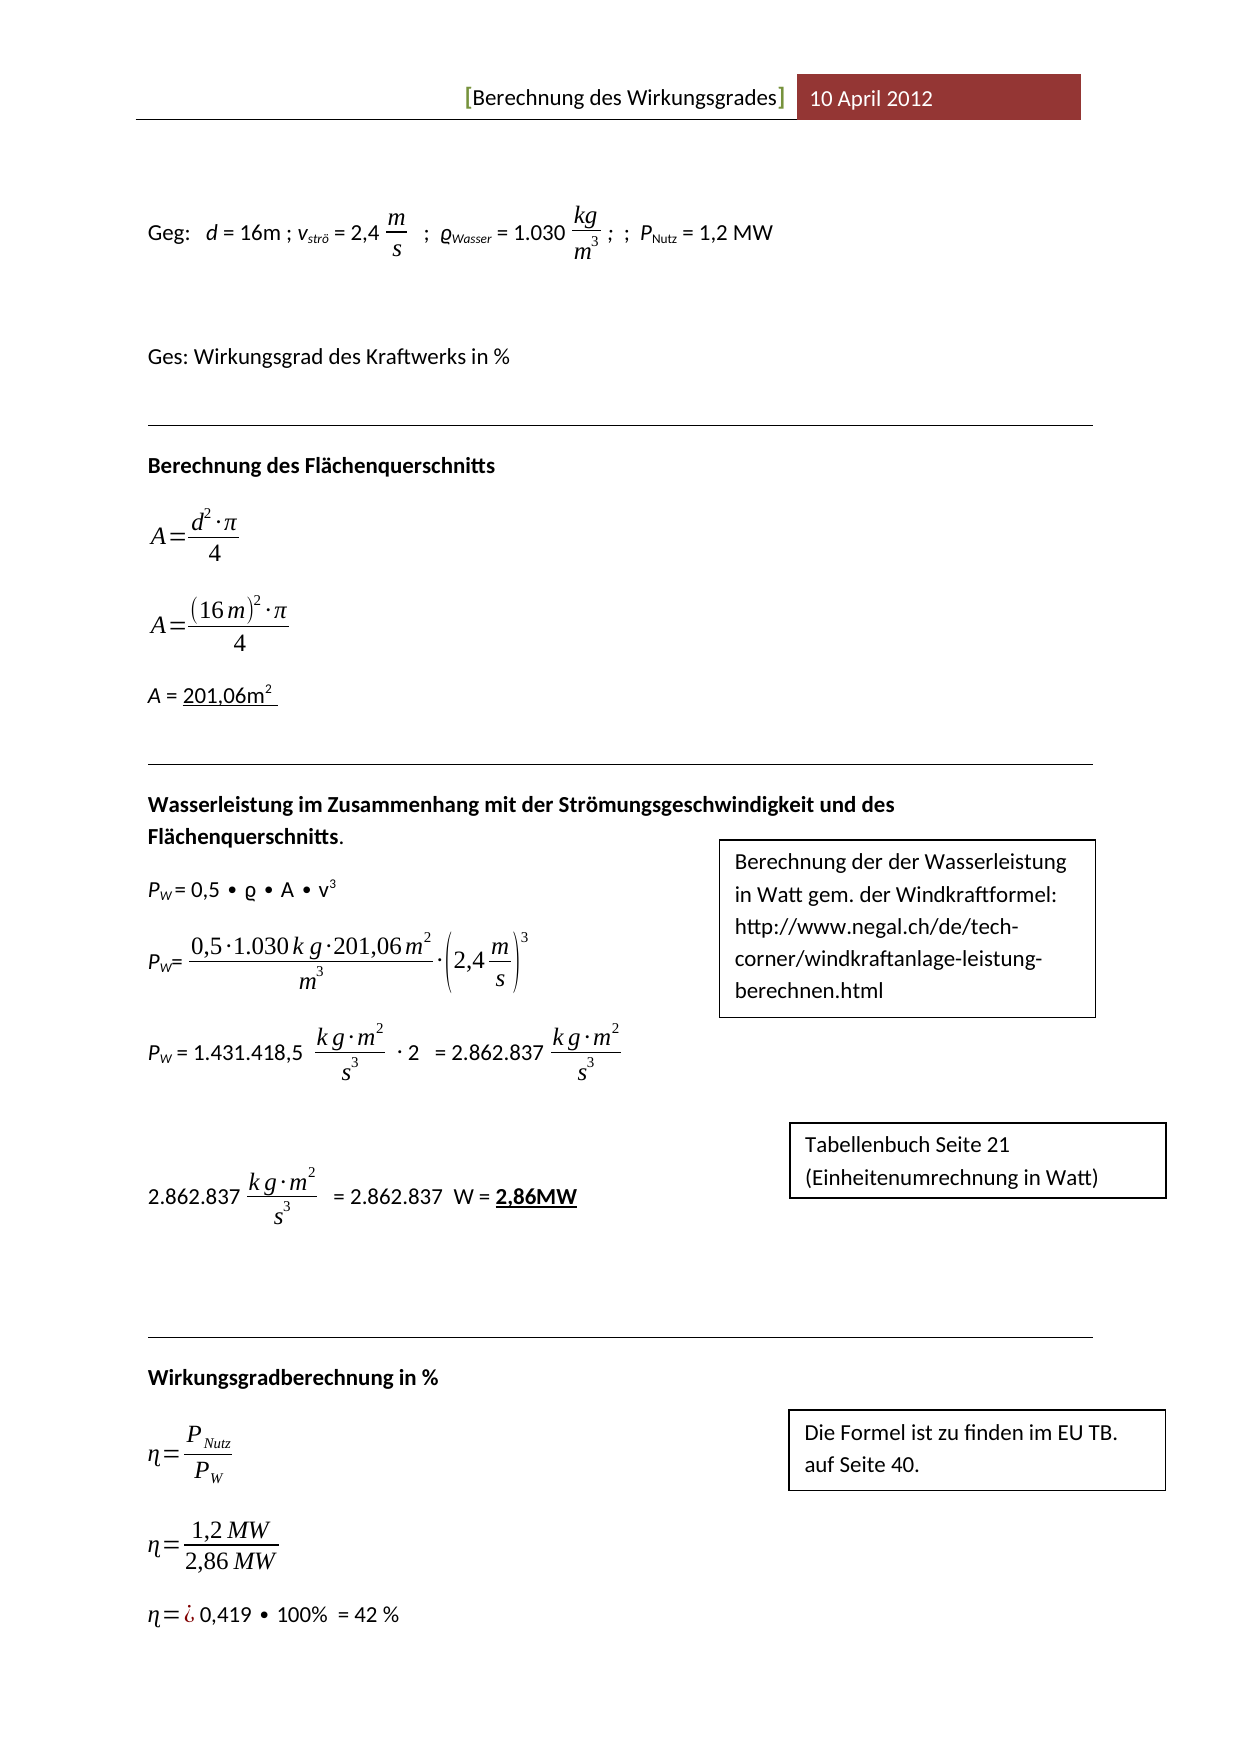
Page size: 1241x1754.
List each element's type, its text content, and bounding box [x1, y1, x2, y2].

text 2.862.837 = 2.862.837 W = 2,86MW [148, 1163, 1093, 1229]
text 0,419 ∙ 100% = 42 % [148, 1600, 1093, 1628]
text PW = 0,5 ∙ ϱ ∙ A ∙ v3 [148, 875, 719, 903]
text PW= [148, 928, 719, 994]
text Wirkungsgradberechnung in % [148, 1363, 1093, 1392]
text PW = 1.431.418,5 2 = 2.862.837 [148, 1019, 1093, 1085]
text A = 201,06m2 [148, 681, 1093, 709]
text Ges: Wirkungsgrad des Kraftwerks in % [148, 342, 1093, 370]
text Wasserleistung im Zusammenhang mit der Strömungsgeschwindigkeit und des Flächenquerschnitts. [148, 790, 1093, 850]
text Geg: d = 16m ; vströ = 2,4 ; ϱWasser = 1.030 ; ; PNutz = 1,2 MW [148, 201, 1093, 264]
text Berechnung des Flächenquerschnitts [148, 451, 1093, 479]
